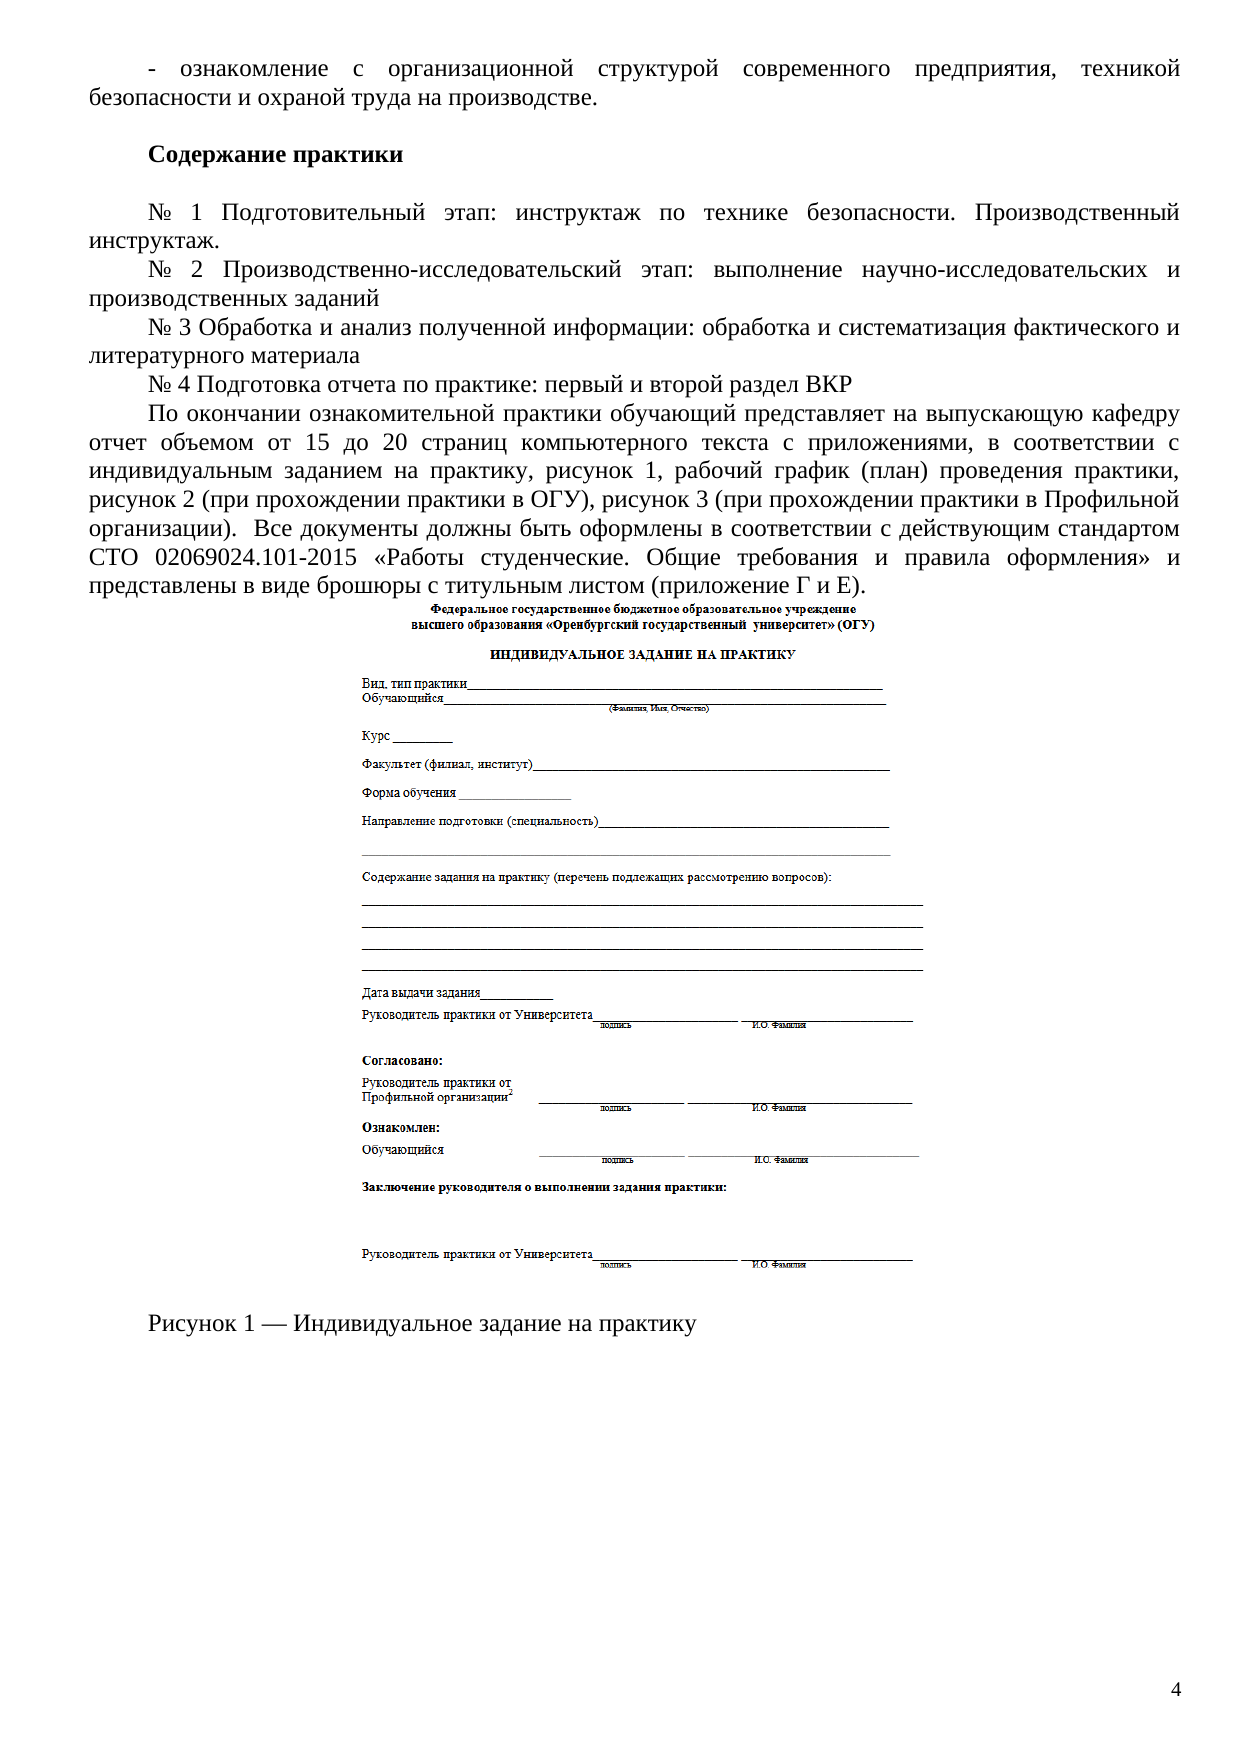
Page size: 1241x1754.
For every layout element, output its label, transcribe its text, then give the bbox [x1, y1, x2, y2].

picture [346, 599, 924, 1279]
text Рисунок 1 — Индивидуальное задание на практику [88, 1308, 1181, 1336]
text № 3 Обработка и анализ полученной информации: обработка и систематизация фактического и литературного материала [88, 312, 1181, 369]
text № 4 Подготовка отчета по практике: первый и второй раздел ВКР [88, 369, 1181, 398]
text Содержание практики [88, 139, 1181, 168]
text № 1 Подготовительный этап: инструктаж по технике безопасности. Производственный инструктаж. [88, 197, 1181, 254]
text По окончании ознакомительной практики обучающий представляет на выпускающую кафедру отчет объемом от 15 до 20 страниц компьютерного текста с приложениями, в соответствии с индивидуальным заданием на практику, рисунок 1, рабочий график (план) проведения практики, рисунок 2 (при прохождении практики в ОГУ), рисунок 3 (при прохождении практики в Профильной организации). Все документы должны быть оформлены в соответствии с действующим стандартом СТО 02069024.101-2015 «Работы студенческие. Общие требования и правила оформления» и представлены в виде брошюры с титульным листом (приложение Г и Е). [88, 398, 1181, 599]
text - ознакомление с организационной структурой современного предприятия, техникой безопасности и охраной труда на производстве. [88, 53, 1181, 111]
text № 2 Производственно-исследовательский этап: выполнение научно-исследовательских и производственных заданий [88, 254, 1181, 312]
